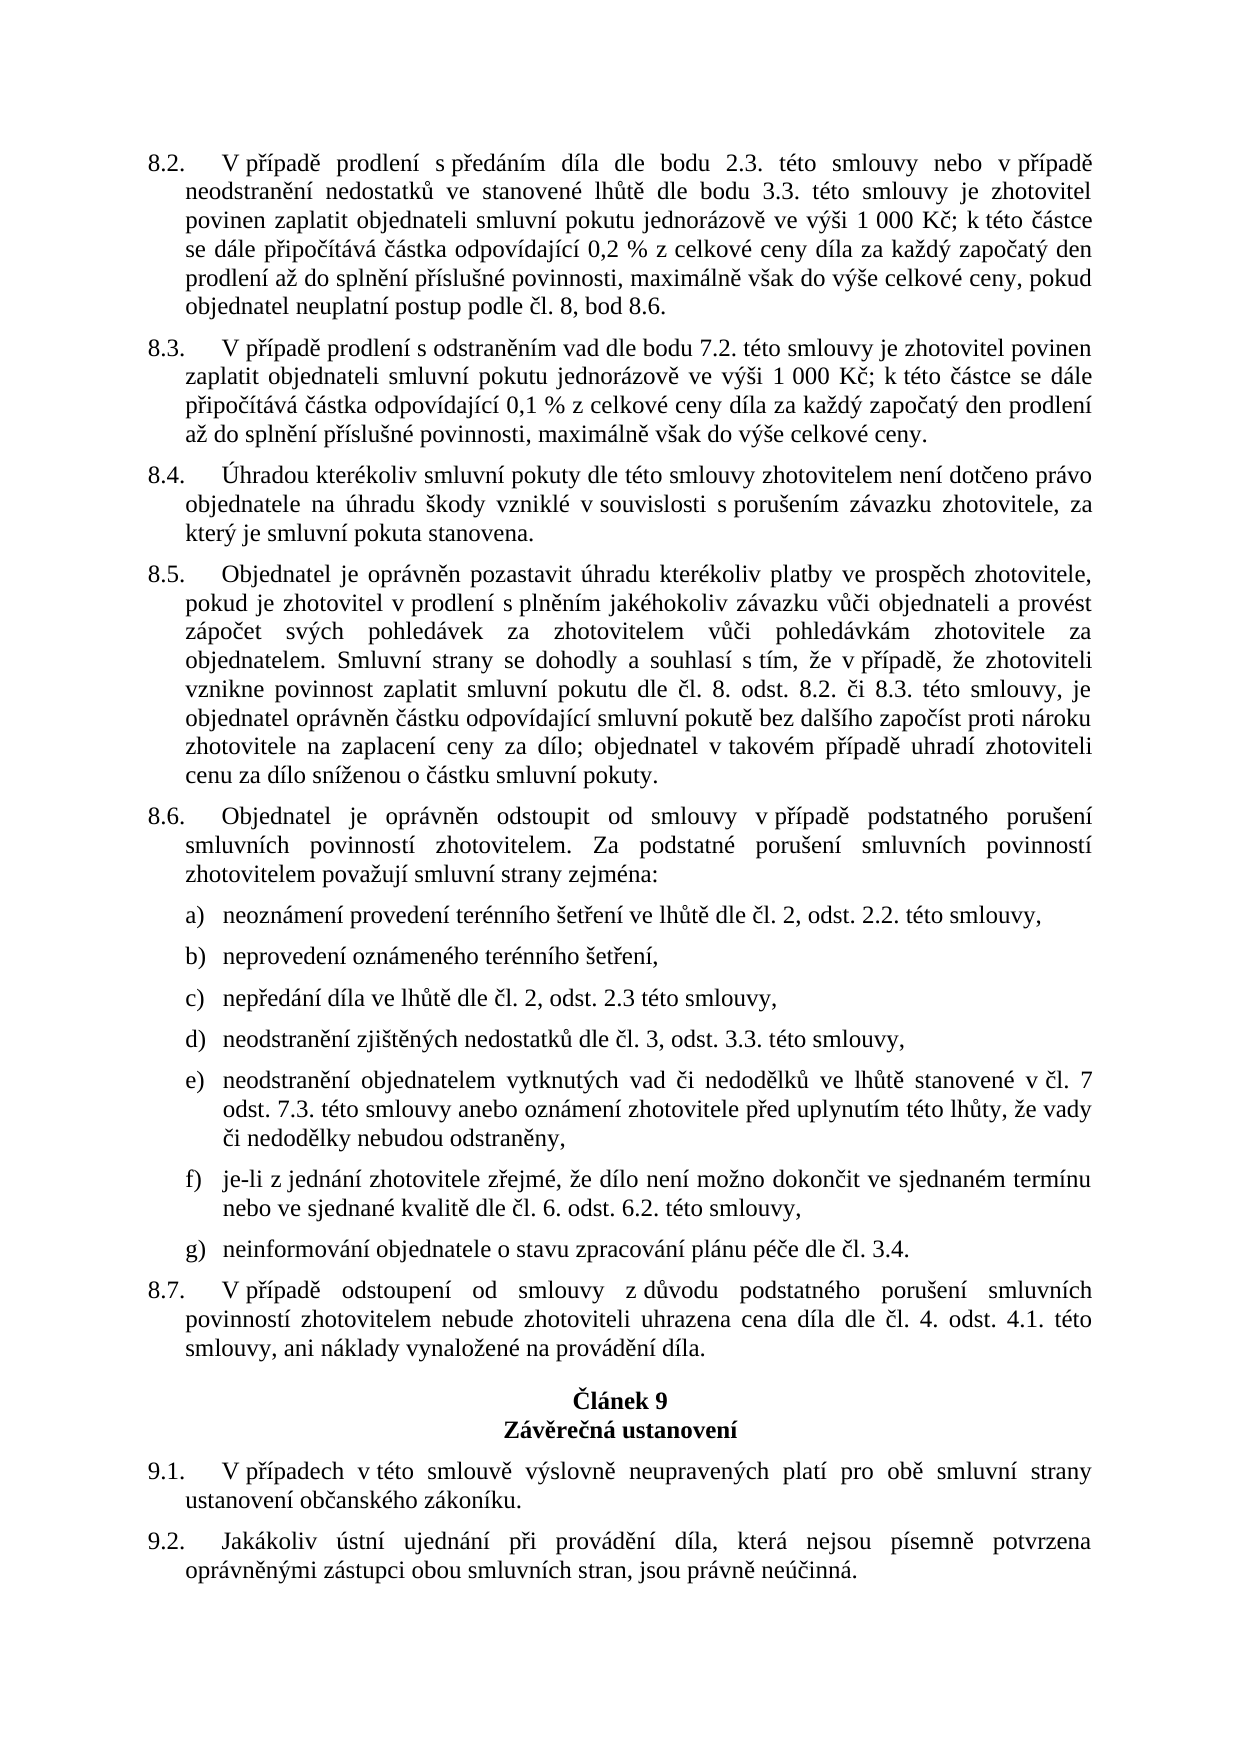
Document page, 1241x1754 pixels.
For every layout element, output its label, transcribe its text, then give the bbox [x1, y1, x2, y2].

list neprovedení oznámeného terénního šetření, [185, 941, 1093, 970]
list nepředání díla ve lhůtě dle čl. 2, odst. 2.3 této smlouvy, [185, 983, 1093, 1011]
list neinformování objednatele o stavu zpracování plánu péče dle čl. 3.4. [185, 1234, 1093, 1263]
list V případě prodlení s předáním díla dle bodu 2.3. této smlouvy nebo v případě neodstranění nedostatků ve stanovené lhůtě dle bodu 3.3. této smlouvy je zhotovitel povinen zaplatit objednateli smluvní pokutu jednorázově ve výši 1 000 Kč; k této částce se dále připočítává částka odpovídající 0,2 % z celkové ceny díla za každý započatý den prodlení až do splnění příslušné povinnosti, maximálně však do výše celkové ceny, pokud objednatel neuplatní postup podle čl. 8, bod 8.6. [148, 148, 1093, 320]
list je-li z jednání zhotovitele zřejmé, že dílo není možno dokončit ve sjednaném termínu nebo ve sjednané kvalitě dle čl. 6. odst. 6.2. této smlouvy, [185, 1164, 1093, 1221]
list neodstranění zjištěných nedostatků dle čl. 3, odst. 3.3. této smlouvy, [185, 1024, 1093, 1053]
list neoznámení provedení terénního šetření ve lhůtě dle čl. 2, odst. 2.2. této smlouvy, [185, 900, 1093, 929]
text Článek 9 [148, 1386, 1093, 1415]
list neodstranění objednatelem vytknutých vad či nedodělků ve lhůtě stanovené v čl. 7 odst. 7.3. této smlouvy anebo oznámení zhotovitele před uplynutím této lhůty, že vady či nedodělky nebudou odstraněny, [185, 1065, 1093, 1151]
list Úhradou kterékoliv smluvní pokuty dle této smlouvy zhotovitelem není dotčeno právo objednatele na úhradu škody vzniklé v souvislosti s porušením závazku zhotovitele, za který je smluvní pokuta stanovena. [148, 460, 1093, 546]
list Jakákoliv ústní ujednání při provádění díla, která nejsou písemně potvrzena oprávněnými zástupci obou smluvních stran, jsou právně neúčinná. [148, 1526, 1093, 1584]
list V případech v této smlouvě výslovně neupravených platí pro obě smluvní strany ustanovení občanského zákoníku. [148, 1456, 1093, 1514]
list V případě prodlení s odstraněním vad dle bodu 7.2. této smlouvy je zhotovitel povinen zaplatit objednateli smluvní pokutu jednorázově ve výši 1 000 Kč; k této částce se dále připočítává částka odpovídající 0,1 % z celkové ceny díla za každý započatý den prodlení až do splnění příslušné povinnosti, maximálně však do výše celkové ceny. [148, 333, 1093, 448]
text Závěrečná ustanovení [148, 1415, 1093, 1444]
list Objednatel je oprávněn odstoupit od smlouvy v případě podstatného porušení smluvních povinností zhotovitelem. Za podstatné porušení smluvních povinností zhotovitelem považují smluvní strany zejména: [148, 801, 1093, 888]
list Objednatel je oprávněn pozastavit úhradu kterékoliv platby ve prospěch zhotovitele, pokud je zhotovitel v prodlení s plněním jakéhokoliv závazku vůči objednateli a provést zápočet svých pohledávek za zhotovitelem vůči pohledávkám zhotovitele za objednatelem. Smluvní strany se dohodly a souhlasí s tím, že v případě, že zhotoviteli vznikne povinnost zaplatit smluvní pokutu dle čl. 8. odst. 8.2. či 8.3. této smlouvy, je objednatel oprávněn částku odpovídající smluvní pokutě bez dalšího započíst proti nároku zhotovitele na zaplacení ceny za dílo; objednatel v takovém případě uhradí zhotoviteli cenu za dílo sníženou o částku smluvní pokuty. [148, 559, 1093, 789]
list V případě odstoupení od smlouvy z důvodu podstatného porušení smluvních povinností zhotovitelem nebude zhotoviteli uhrazena cena díla dle čl. 4. odst. 4.1. této smlouvy, ani náklady vynaložené na provádění díla. [148, 1275, 1093, 1361]
